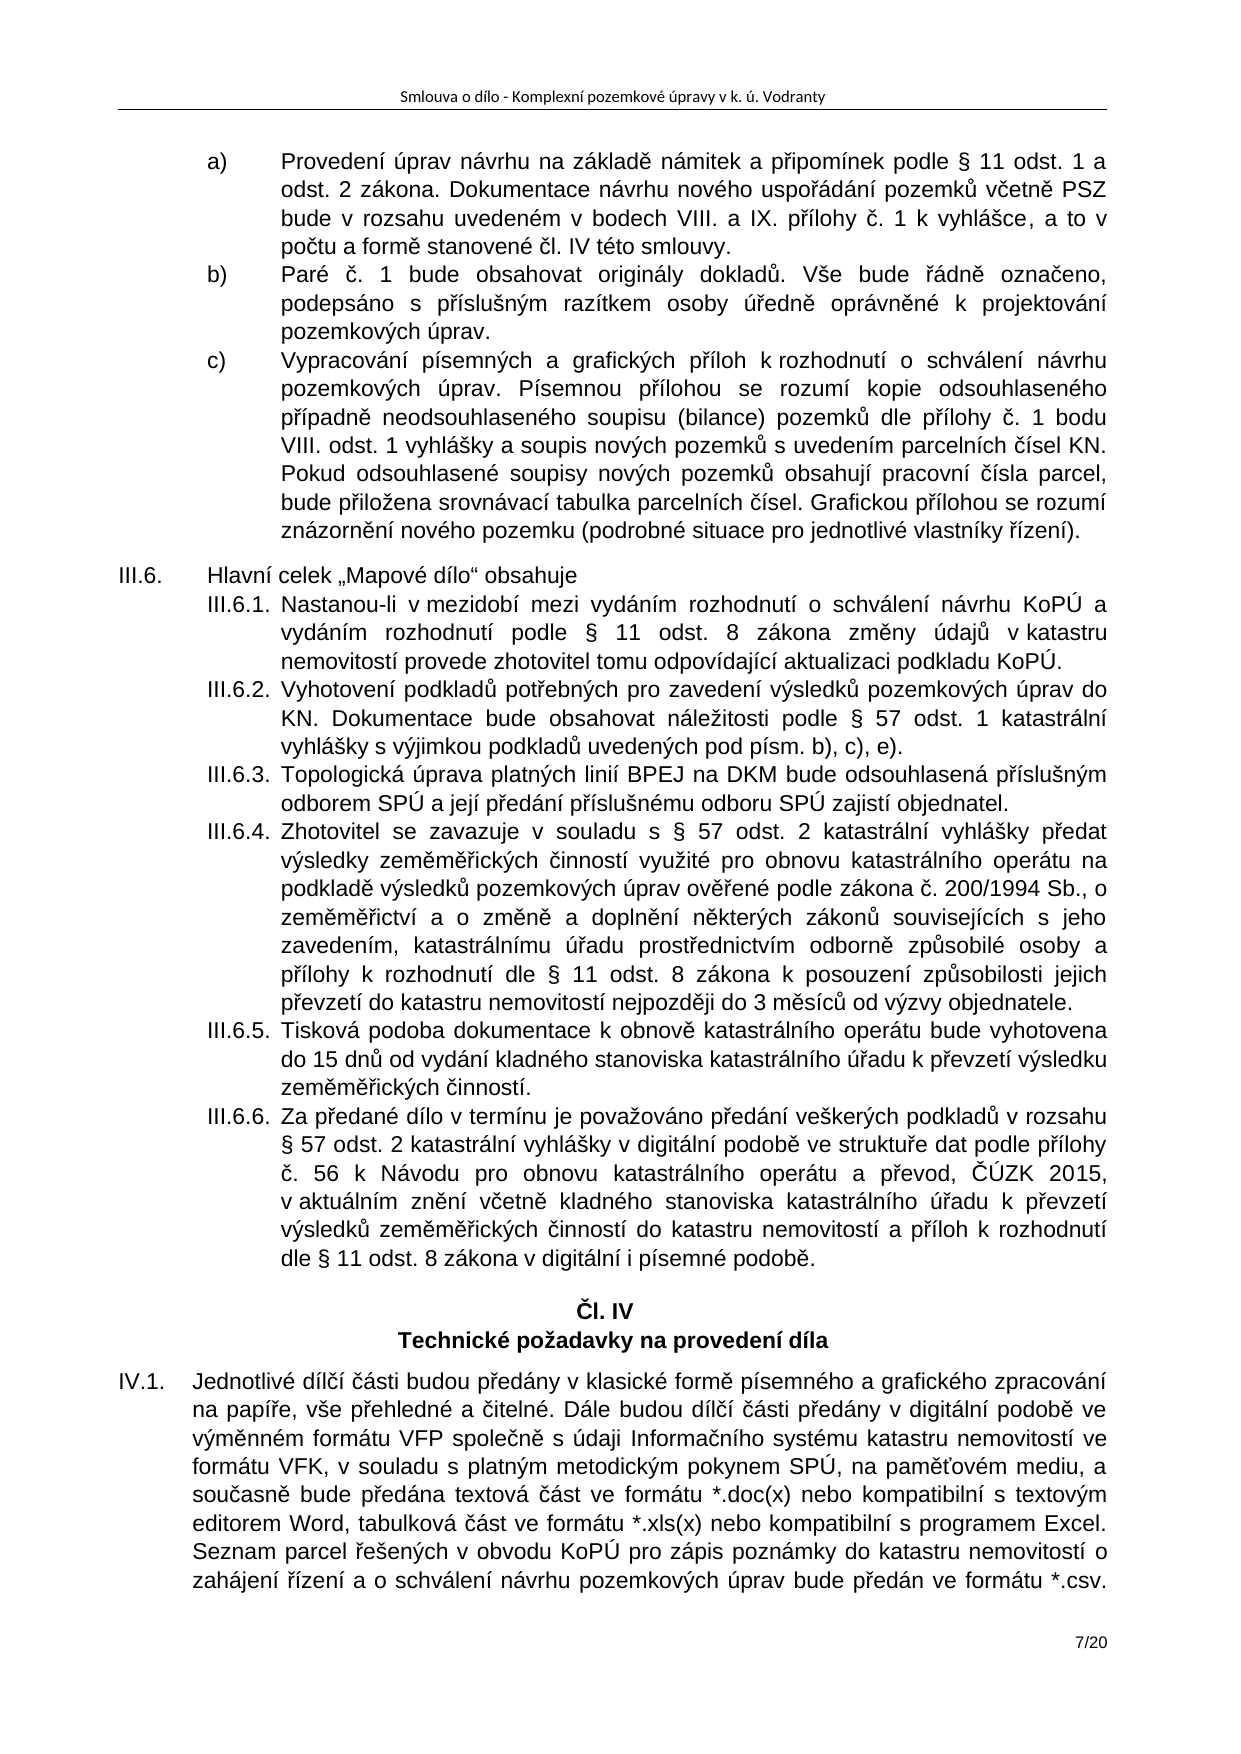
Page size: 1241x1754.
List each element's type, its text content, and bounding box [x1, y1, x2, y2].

text Nastanou-li v mezidobí mezi vydáním rozhodnutí o schválení návrhu KoPÚ a vydáním rozhodnutí podle § 11 odst. 8 zákona změny údajů v katastru nemovitostí provede zhotovitel tomu odpovídající aktualizaci podkladu KoPÚ. [207, 591, 1107, 674]
text Provedení úprav návrhu na základě námitek a připomínek podle § 11 odst. 1 a odst. 2 zákona. Dokumentace návrhu nového uspořádání pozemků včetně PSZ bude v rozsahu uvedeném v bodech VIII. a IX. přílohy č. 1 k vyhlášce, a to v počtu a formě stanovené čl. IV této smlouvy. [207, 148, 1107, 259]
list Hlavní celek „Mapové dílo“ obsahuje [118, 562, 1107, 589]
text Vyhotovení podkladů potřebných pro zavedení výsledků pozemkových úprav do KN. Dokumentace bude obsahovat náležitosti podle § 57 odst. 1 katastrální vyhlášky s výjimkou podkladů uvedených pod písm. b), c), e). [207, 676, 1107, 759]
text Paré č. 1 bude obsahovat originály dokladů. Vše bude řádně označeno, podepsáno s příslušným razítkem osoby úředně oprávněné k projektování pozemkových úprav. [207, 261, 1107, 344]
text Zhotovitel se zavazuje v souladu s § 57 odst. 2 katastrální vyhlášky předat výsledky zeměměřických činností využité pro obnovu katastrálního operátu na podkladě výsledků pozemkových úprav ověřené podle zákona č. 200/1994 Sb., o zeměměřictví a o změně a doplnění některých zákonů souvisejících s jeho zavedením, katastrálnímu úřadu prostřednictvím odborně způsobilé osoby a přílohy k rozhodnutí dle § 11 odst. 8 zákona k posouzení způsobilosti jejich převzetí do katastru nemovitostí nejpozději do 3 měsíců od výzvy objednatele. [207, 818, 1107, 1015]
text Topologická úprava platných linií BPEJ na DKM bude odsouhlasená příslušným odborem SPÚ a její předání příslušnému odboru SPÚ zajistí objednatel. [207, 761, 1107, 816]
text Vypracování písemných a grafických příloh k rozhodnutí o schválení návrhu pozemkových úprav. Písemnou přílohou se rozumí kopie odsouhlaseného případně neodsouhlaseného soupisu (bilance) pozemků dle přílohy č. 1 bodu VIII. odst. 1 vyhlášky a soupis nových pozemků s uvedením parcelních čísel KN. Pokud odsouhlasené soupisy nových pozemků obsahují pracovní čísla parcel, bude přiložena srovnávací tabulka parcelních čísel. Grafickou přílohou se rozumí znázornění nového pozemku (podrobné situace pro jednotlivé vlastníky řízení). [207, 347, 1107, 544]
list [118, 1368, 1107, 1593]
text Tisková podoba dokumentace k obnově katastrálního operátu bude vyhotovena do 15 dnů od vydání kladného stanoviska katastrálního úřadu k převzetí výsledku zeměměřických činností. [207, 1017, 1107, 1101]
text Technické požadavky na provedení díla [118, 1298, 1107, 1353]
text Za předané dílo v termínu je považováno předání veškerých podkladů v rozsahu § 57 odst. 2 katastrální vyhlášky v digitální podobě ve struktuře dat podle přílohy č. 56 k Návodu pro obnovu katastrálního operátu a převod, ČÚZK 2015, v aktuálním znění včetně kladného stanoviska katastrálního úřadu k převzetí výsledků zeměměřických činností do katastru nemovitostí a příloh k rozhodnutí dle § 11 odst. 8 zákona v digitální i písemné podobě. [207, 1103, 1107, 1271]
